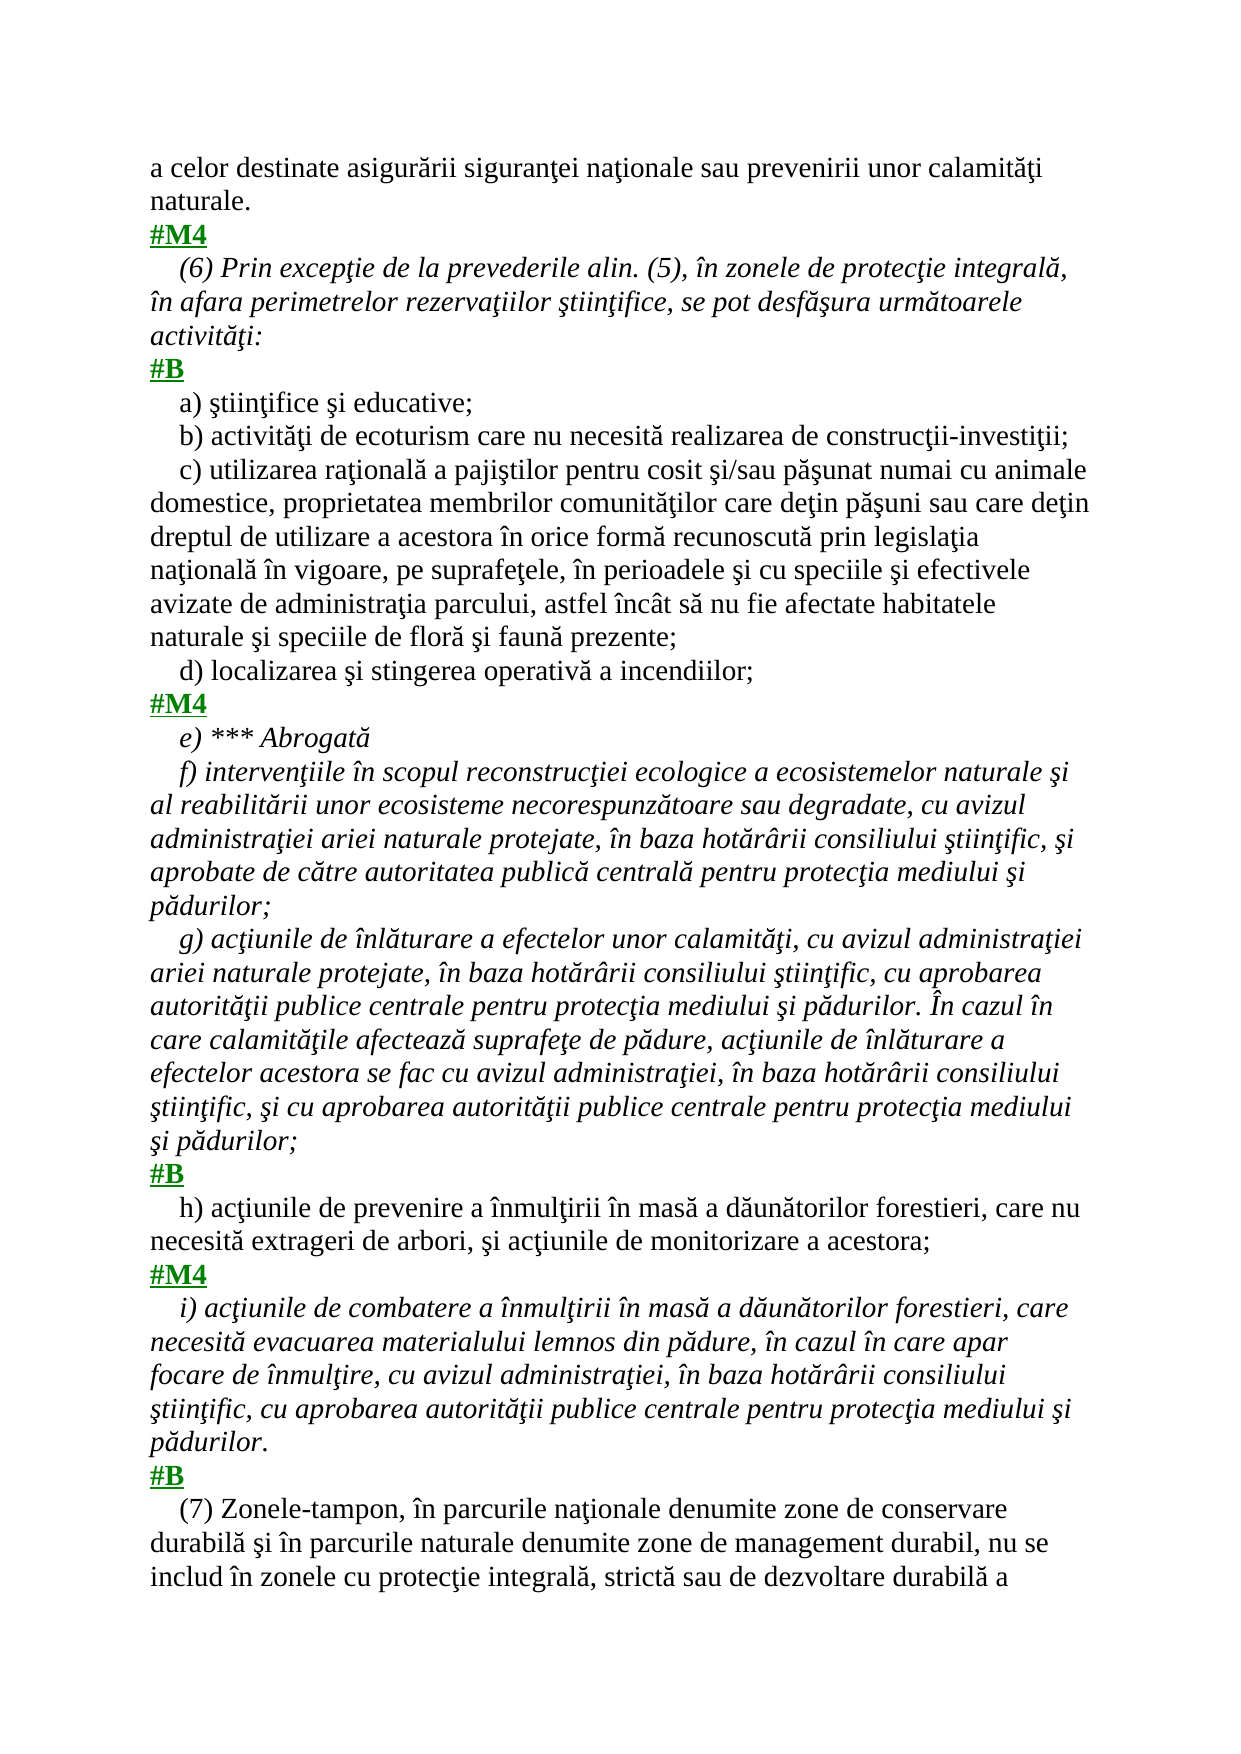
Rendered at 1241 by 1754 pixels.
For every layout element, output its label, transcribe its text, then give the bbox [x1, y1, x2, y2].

text (6) Prin excepţie de la prevederile alin. (5), în zonele de protecţie integrală, în afara perimetrelor rezervaţiilor ştiinţifice, se pot desfăşura următoarele activităţi: [150, 251, 1090, 351]
text #B [150, 1156, 1090, 1190]
text #M4 [150, 687, 1090, 720]
text e) *** Abrogată [150, 720, 1090, 754]
text i) acţiunile de combatere a înmulţirii în masă a dăunătorilor forestieri, care necesită evacuarea materialului lemnos din pădure, în cazul în care apar focare de înmulţire, cu avizul administraţiei, în baza hotărârii consiliului ştiinţific, cu aprobarea autorităţii publice centrale pentru protecţia mediului şi pădurilor. [150, 1290, 1090, 1458]
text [150, 150, 1090, 217]
text b) activităţi de ecoturism care nu necesită realizarea de construcţii-investiţii; [150, 418, 1090, 452]
text #B [150, 351, 1090, 385]
text g) acţiunile de înlăturare a efectelor unor calamităţi, cu avizul administraţiei ariei naturale protejate, în baza hotărârii consiliului ştiinţific, cu aprobarea autorităţii publice centrale pentru protecţia mediului şi pădurilor. În cazul în care calamităţile afectează suprafeţe de pădure, acţiunile de înlăturare a efectelor acestora se fac cu avizul administraţiei, în baza hotărârii consiliului ştiinţific, şi cu aprobarea autorităţii publice centrale pentru protecţia mediului şi pădurilor; [150, 921, 1090, 1156]
text d) localizarea şi stingerea operativă a incendiilor; [150, 653, 1090, 687]
text a) ştiinţifice şi educative; [150, 385, 1090, 418]
text #M4 [150, 1257, 1090, 1290]
text #M4 [150, 217, 1090, 251]
text #B [150, 1458, 1090, 1492]
text h) acţiunile de prevenire a înmulţirii în masă a dăunătorilor forestieri, care nu necesită extrageri de arbori, şi acţiunile de monitorizare a acestora; [150, 1190, 1090, 1257]
text c) utilizarea raţională a pajiştilor pentru cosit şi/sau păşunat numai cu animale domestice, proprietatea membrilor comunităţilor care deţin păşuni sau care deţin dreptul de utilizare a acestora în orice formă recunoscută prin legislaţia naţională în vigoare, pe suprafeţele, în perioadele şi cu speciile şi efectivele avizate de administraţia parcului, astfel încât să nu fie afectate habitatele naturale şi speciile de floră şi faună prezente; [150, 452, 1090, 653]
text f) intervenţiile în scopul reconstrucţiei ecologice a ecosistemelor naturale şi al reabilitării unor ecosisteme necorespunzătoare sau degradate, cu avizul administraţiei ariei naturale protejate, în baza hotărârii consiliului ştiinţific, şi aprobate de către autoritatea publică centrală pentru protecţia mediului şi pădurilor; [150, 754, 1090, 921]
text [150, 1492, 1090, 1592]
